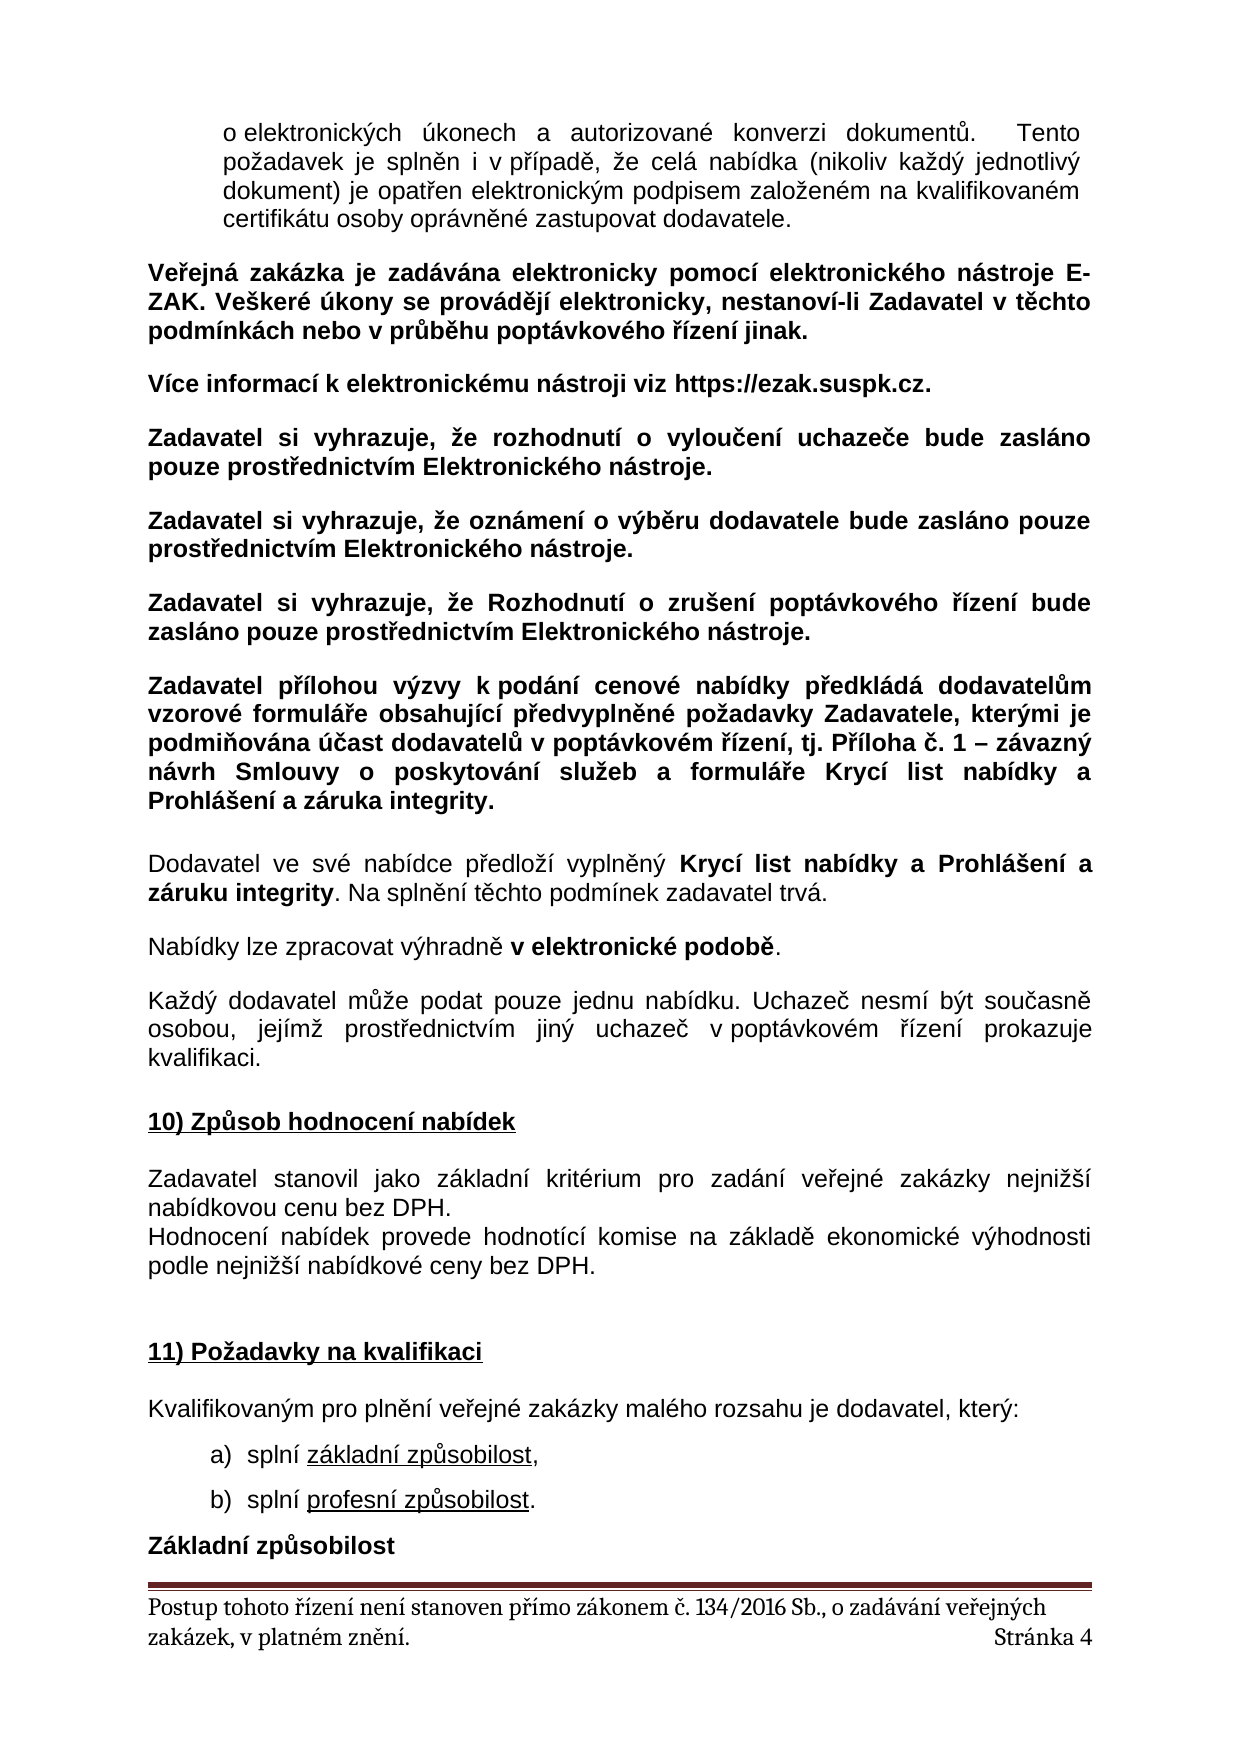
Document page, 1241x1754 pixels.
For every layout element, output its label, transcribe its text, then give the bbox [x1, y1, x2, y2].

list Kvalifikovaným pro plnění veřejné zakázky malého rozsahu je dodavatel, který: [148, 1394, 1092, 1423]
list splní profesní způsobilost. [210, 1485, 1092, 1514]
text 11) Požadavky na kvalifikaci [148, 1337, 1092, 1366]
subtitle Zadavatel si vyhrazuje, že oznámení o výběru dodavatele bude zasláno pouze prostřednictvím Elektronického nástroje. [148, 506, 1092, 563]
text 10) Způsob hodnocení nabídek [148, 1107, 1092, 1136]
subtitle Více informací k elektronickému nástroji viz https://ezak.suspk.cz. [148, 369, 1092, 398]
subtitle Základní způsobilost [148, 1531, 1092, 1560]
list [207, 118, 1081, 233]
list splní základní způsobilost, [210, 1440, 1092, 1469]
subtitle Veřejná zakázka je zadávána elektronicky pomocí elektronického nástroje E-ZAK. Veškeré úkony se provádějí elektronicky, nestanoví-li Zadavatel v těchto podmínkách nebo v průběhu poptávkového řízení jinak. [148, 258, 1092, 344]
subtitle Nabídky lze zpracovat výhradně v elektronické podobě. [148, 932, 1092, 961]
text Hodnocení nabídek provede hodnotící komise na základě ekonomické výhodnosti podle nejnižší nabídkové ceny bez DPH. [148, 1222, 1092, 1279]
subtitle Zadavatel si vyhrazuje, že rozhodnutí o vyloučení uchazeče bude zasláno pouze prostřednictvím Elektronického nástroje. [148, 423, 1092, 481]
text Zadavatel stanovil jako základní kritérium pro zadání veřejné zakázky nejnižší nabídkovou cenu bez DPH. [148, 1164, 1092, 1222]
subtitle Každý dodavatel může podat pouze jednu nabídku. Uchazeč nesmí být současně osobou, jejímž prostřednictvím jiný uchazeč v poptávkovém řízení prokazuje kvalifikaci. [148, 986, 1092, 1072]
subtitle Zadavatel si vyhrazuje, že Rozhodnutí o zrušení poptávkového řízení bude zasláno pouze prostřednictvím Elektronického nástroje. [148, 588, 1092, 646]
subtitle Zadavatel přílohou výzvy k podání cenové nabídky předkládá dodavatelům vzorové formuláře obsahující předvyplněné požadavky Zadavatele, kterými je podmiňována účast dodavatelů v poptávkovém řízení, tj. Příloha č. 1 – závazný návrh Smlouvy o poskytování služeb a formuláře Krycí list nabídky a Prohlášení a záruka integrity. [148, 671, 1092, 814]
text Dodavatel ve své nabídce předloží vyplněný Krycí list nabídky a Prohlášení a záruku integrity. Na splnění těchto podmínek zadavatel trvá. [148, 849, 1092, 907]
